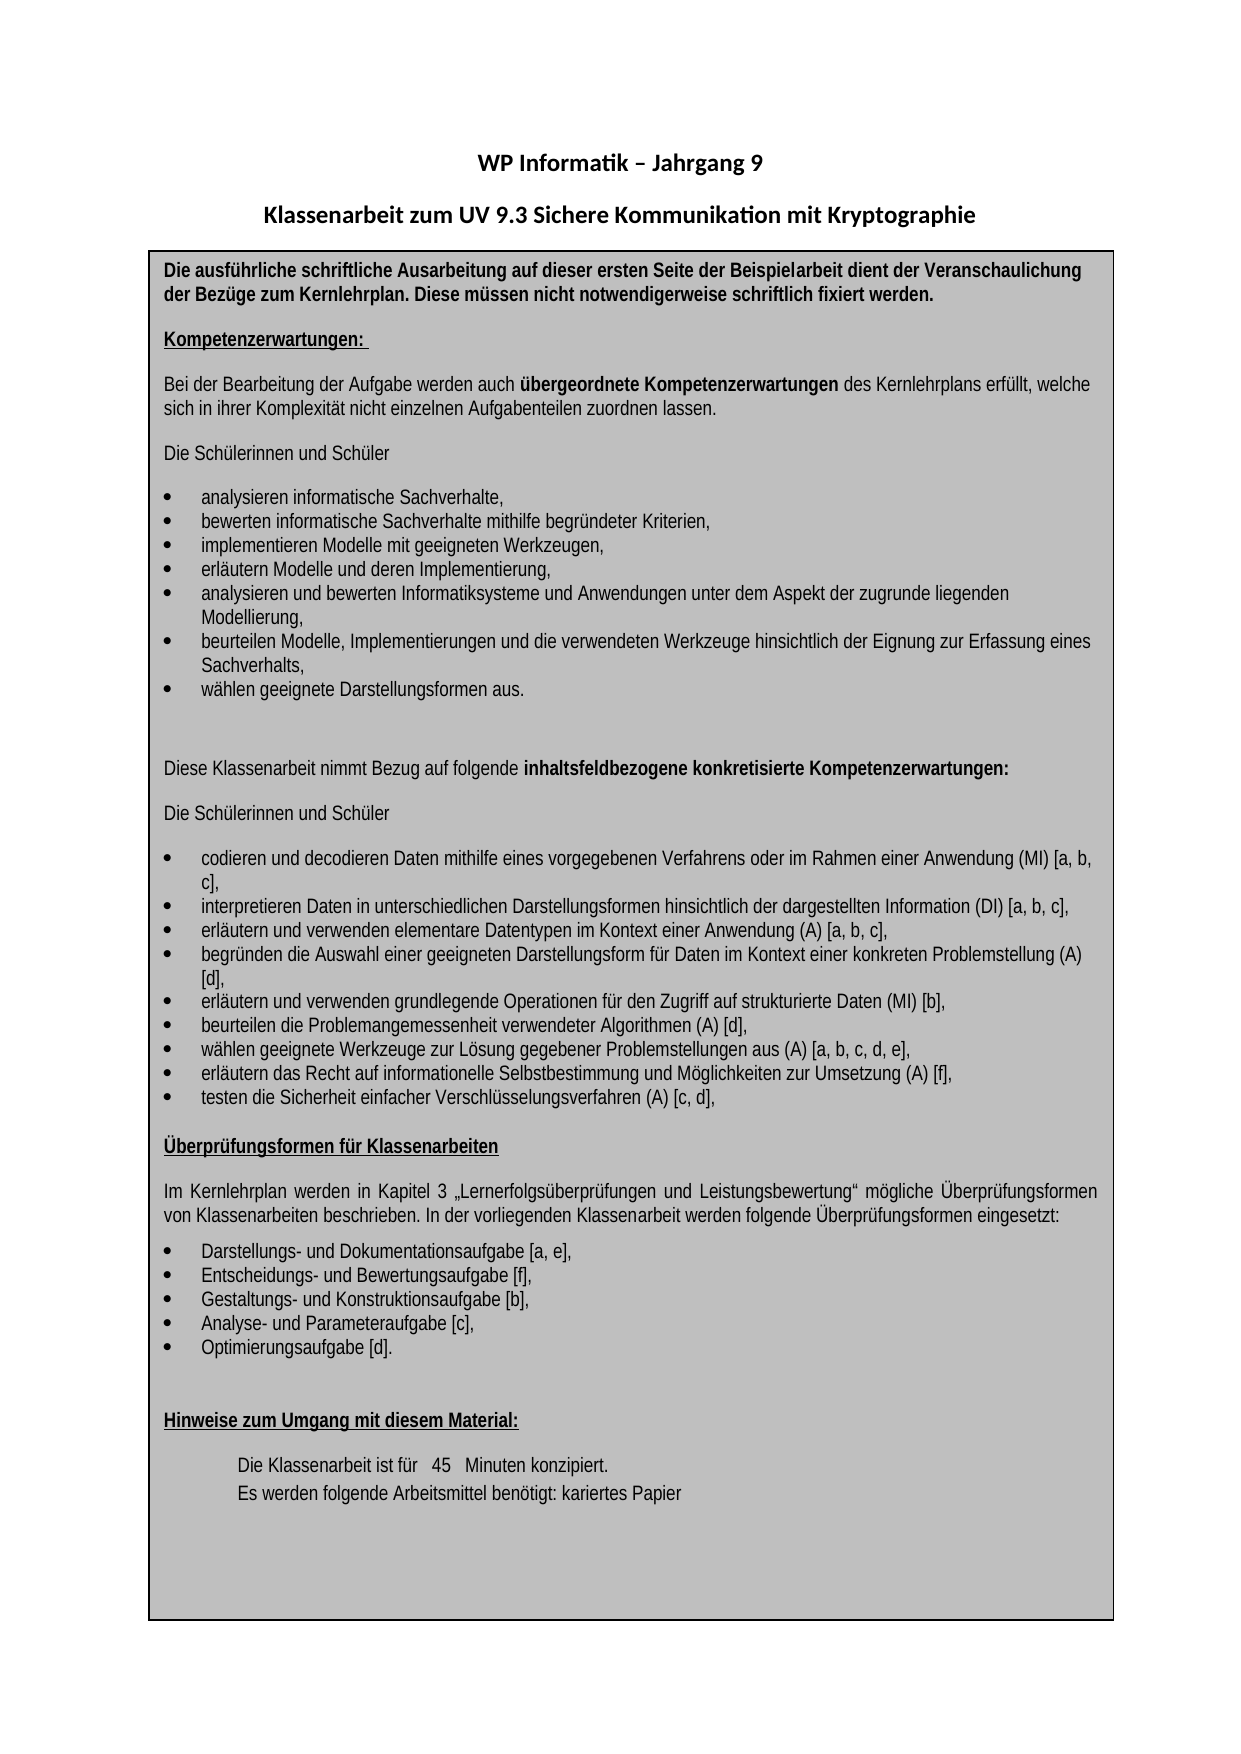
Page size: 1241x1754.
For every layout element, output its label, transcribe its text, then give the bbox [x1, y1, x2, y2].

text Klassenarbeit zum UV 9.3 Sichere Kommunikation mit Kryptographie [148, 199, 1093, 229]
text WP Informatik – Jahrgang 9 [148, 148, 1093, 178]
